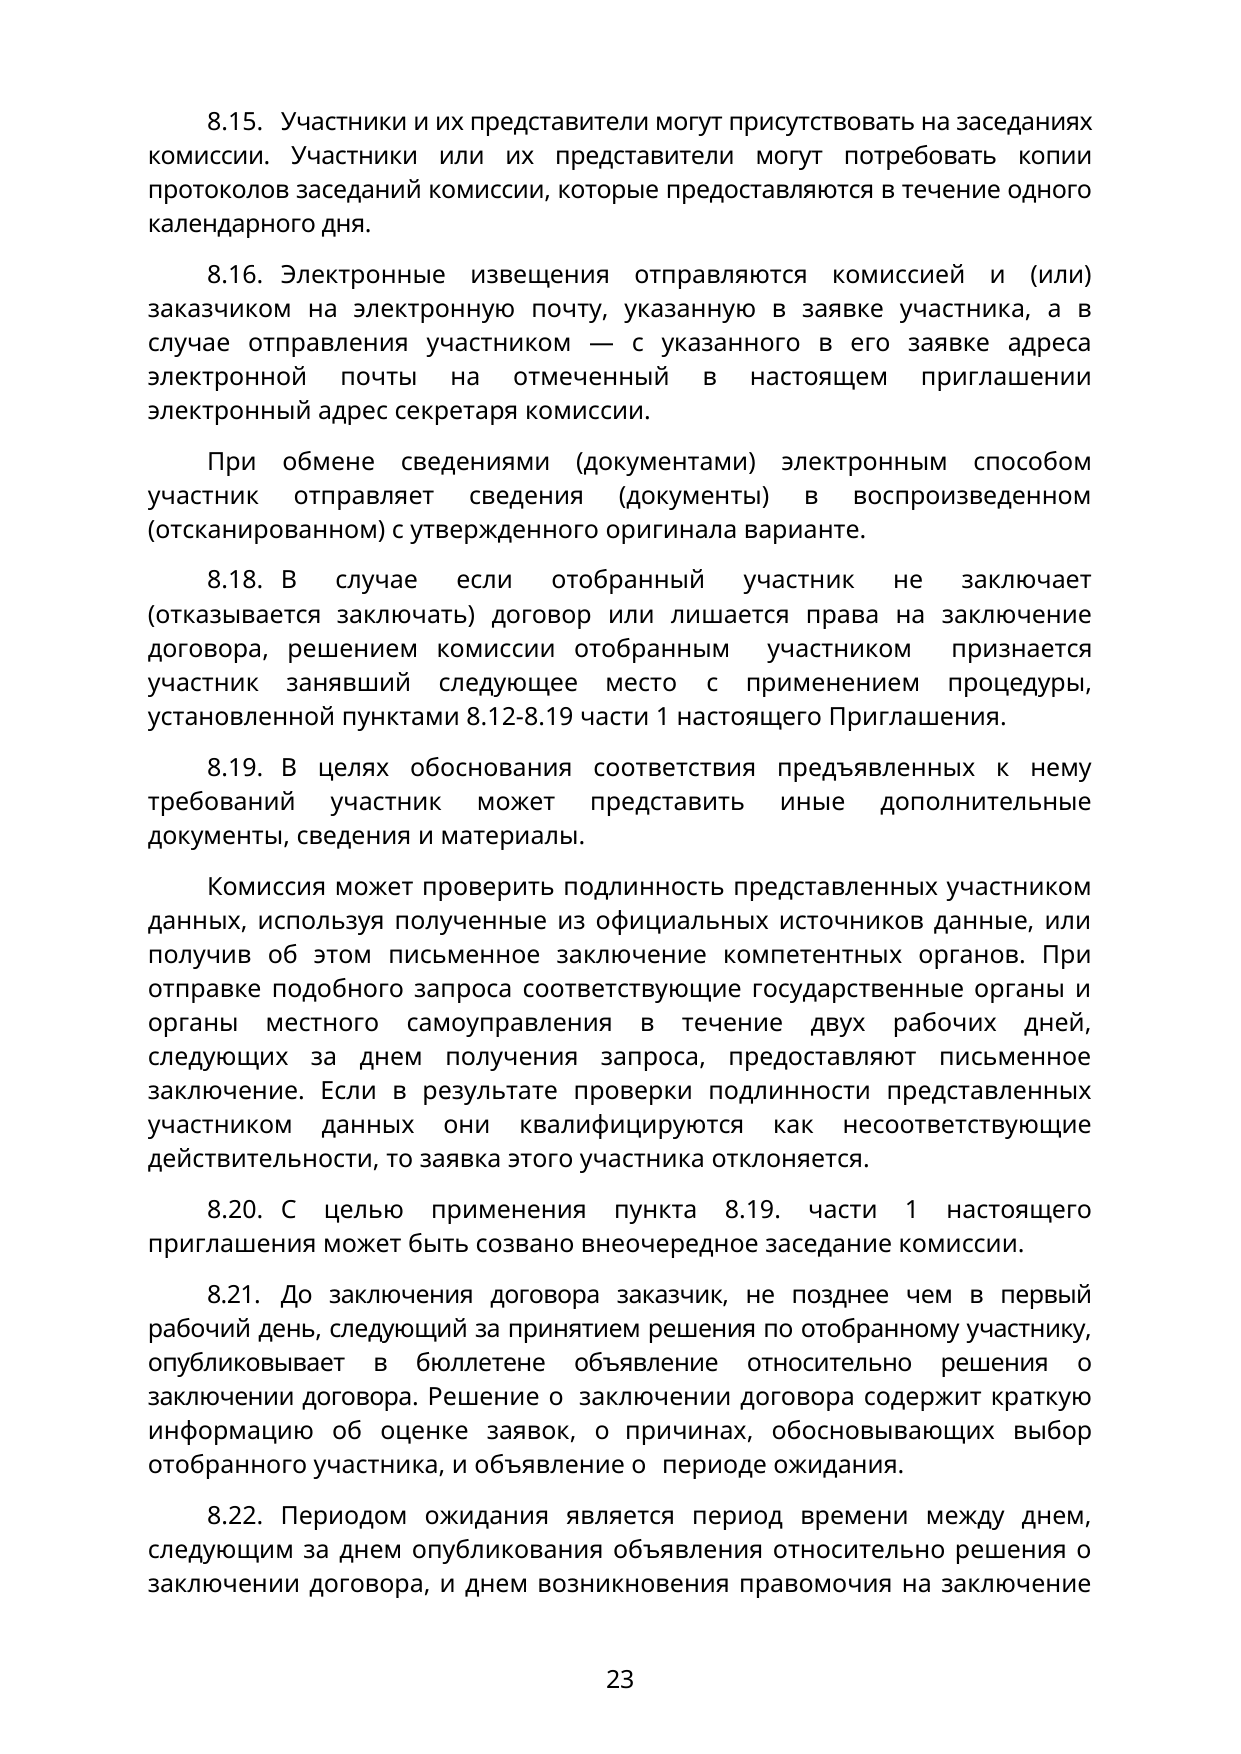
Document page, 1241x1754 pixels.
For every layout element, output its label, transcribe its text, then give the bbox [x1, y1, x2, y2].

text При обмене сведениями (документами) электронным способом участник отправляет сведения (документы) в воспроизведенном (отсканированном) с утвержденного оригинала варианте. [148, 443, 1092, 546]
text 8.21. До заключения договора заказчик, не позднее чем в первый рабочий день, следующий за принятием решения по отобранному участнику, опубликовывает в бюллетене объявление относительно решения о заключении договора. Решение о заключении договора содержит краткую информацию об оценке заявок, о причинах, обосновывающих выбор отобранного участника, и объявление о периоде ожидания. [148, 1276, 1092, 1481]
text Комиссия может проверить подлинность представленных участником данных, используя полученные из официальных источников данные, или получив об этом письменное заключение компетентных органов. При отправке подобного запроса соответствующие государственные органы и органы местного самоуправления в течение двух рабочих дней, следующих за днем получения запроса, предоставляют письменное заключение. Если в результате проверки подлинности представленных участником данных они квалифицируются как несоответствующие действительности, то заявка этого участника отклоняется. [148, 868, 1092, 1175]
text 8.15. Участники и их представители могут присутствовать на заседаниях комиссии. Участники или их представители могут потребовать копии протоколов заседаний комиссии, которые предоставляются в течение одного календарного дня. [148, 103, 1092, 240]
text 8.16. Электронные извещения отправляются комиссией и (или) заказчиком на электронную почту, указанную в заявке участника, а в случае отправления участником — с указанного в его заявке адреса электронной почты на отмеченный в настоящем приглашении электронный адрес секретаря комиссии. [148, 256, 1092, 427]
text 8.19. В целях обоснования соответствия предъявленных к нему требований участник может представить иные дополнительные документы, сведения и материалы. [148, 749, 1092, 852]
text 8.18. В случае если отобранный участник не заключает (отказывается заключать) договор или лишается права на заключение договора, решением комиссии отобранным участником признается участник занявший следующее место с применением процедуры, установленной пунктами 8.12-8.19 части 1 настоящего Приглашения. [148, 562, 1092, 733]
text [148, 1498, 1092, 1600]
text 8.20. С целью применения пункта 8.19. части 1 настоящего приглашения может быть созвано внеочередное заседание комиссии. [148, 1191, 1092, 1259]
